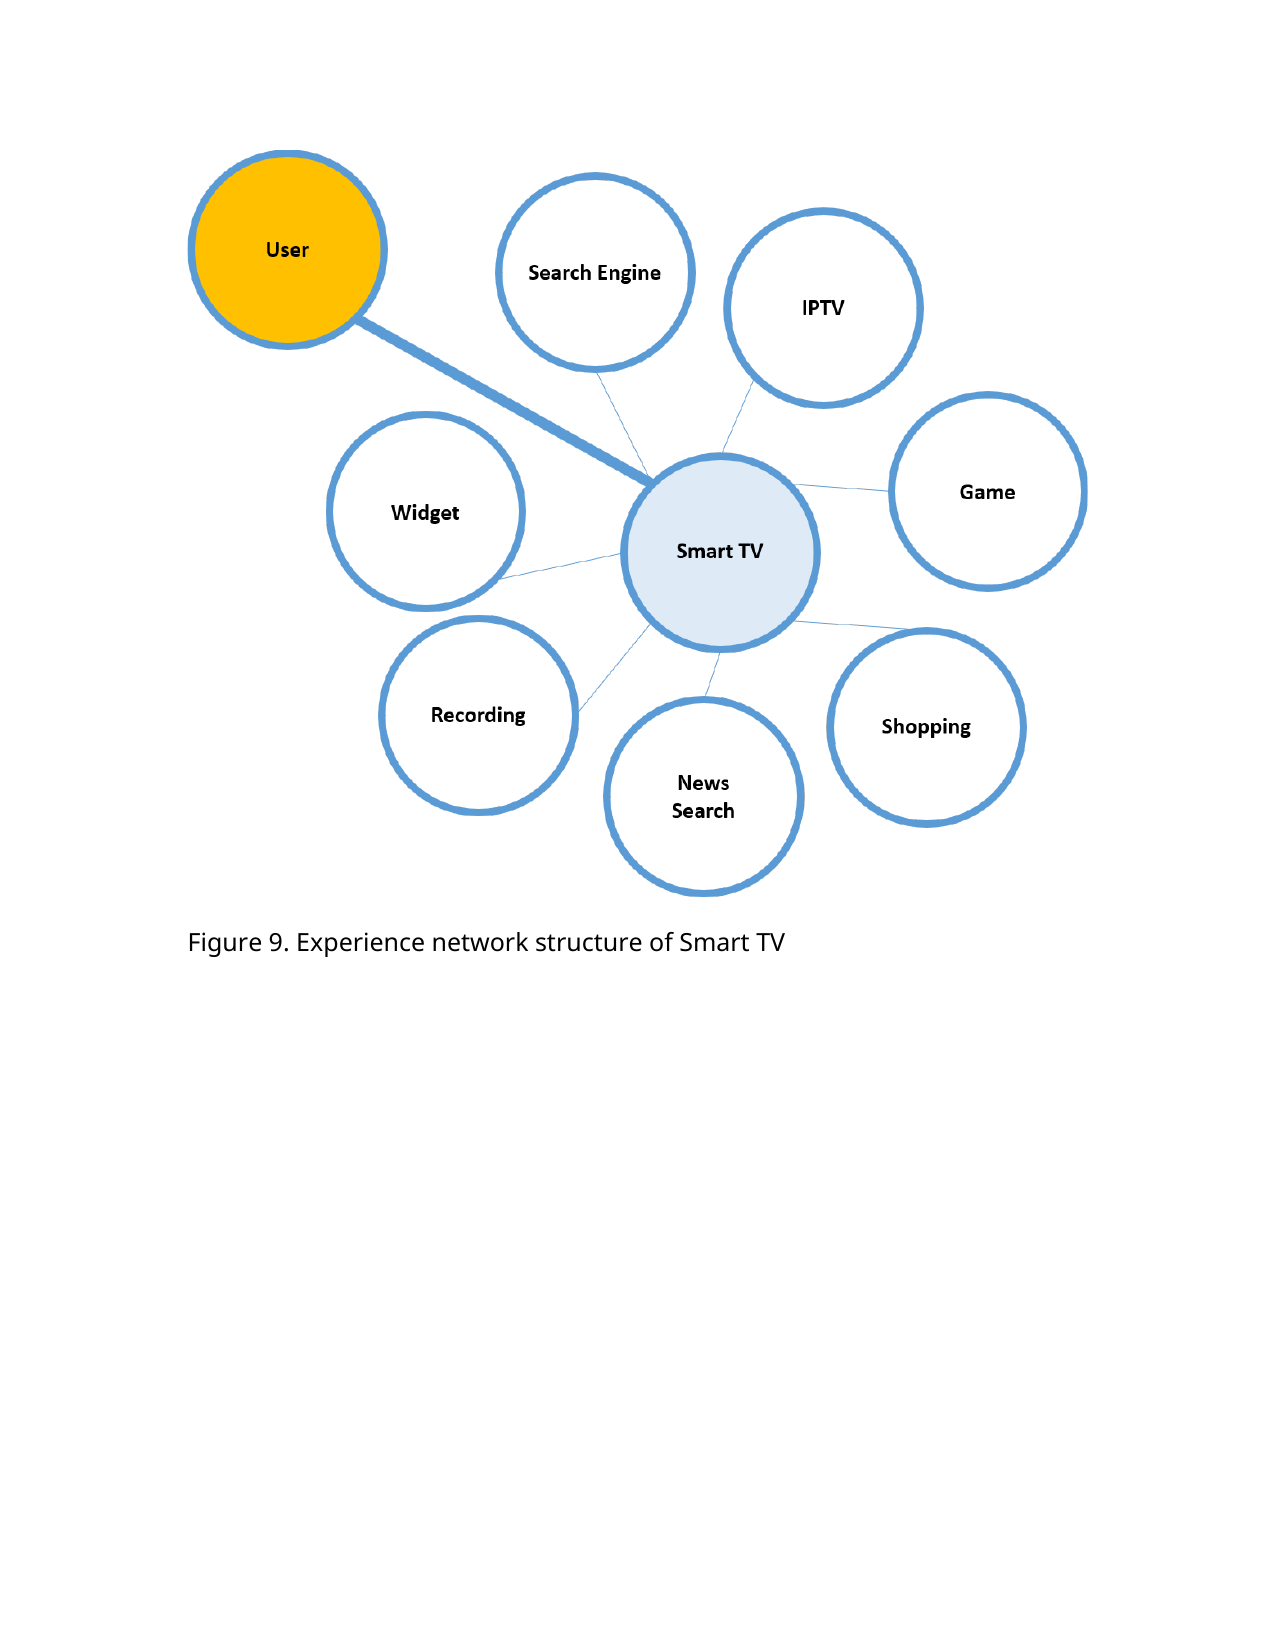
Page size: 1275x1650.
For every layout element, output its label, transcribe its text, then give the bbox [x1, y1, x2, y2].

picture [187, 150, 1088, 897]
text Figure 9. Experience network structure of Smart TV [187, 925, 1087, 959]
